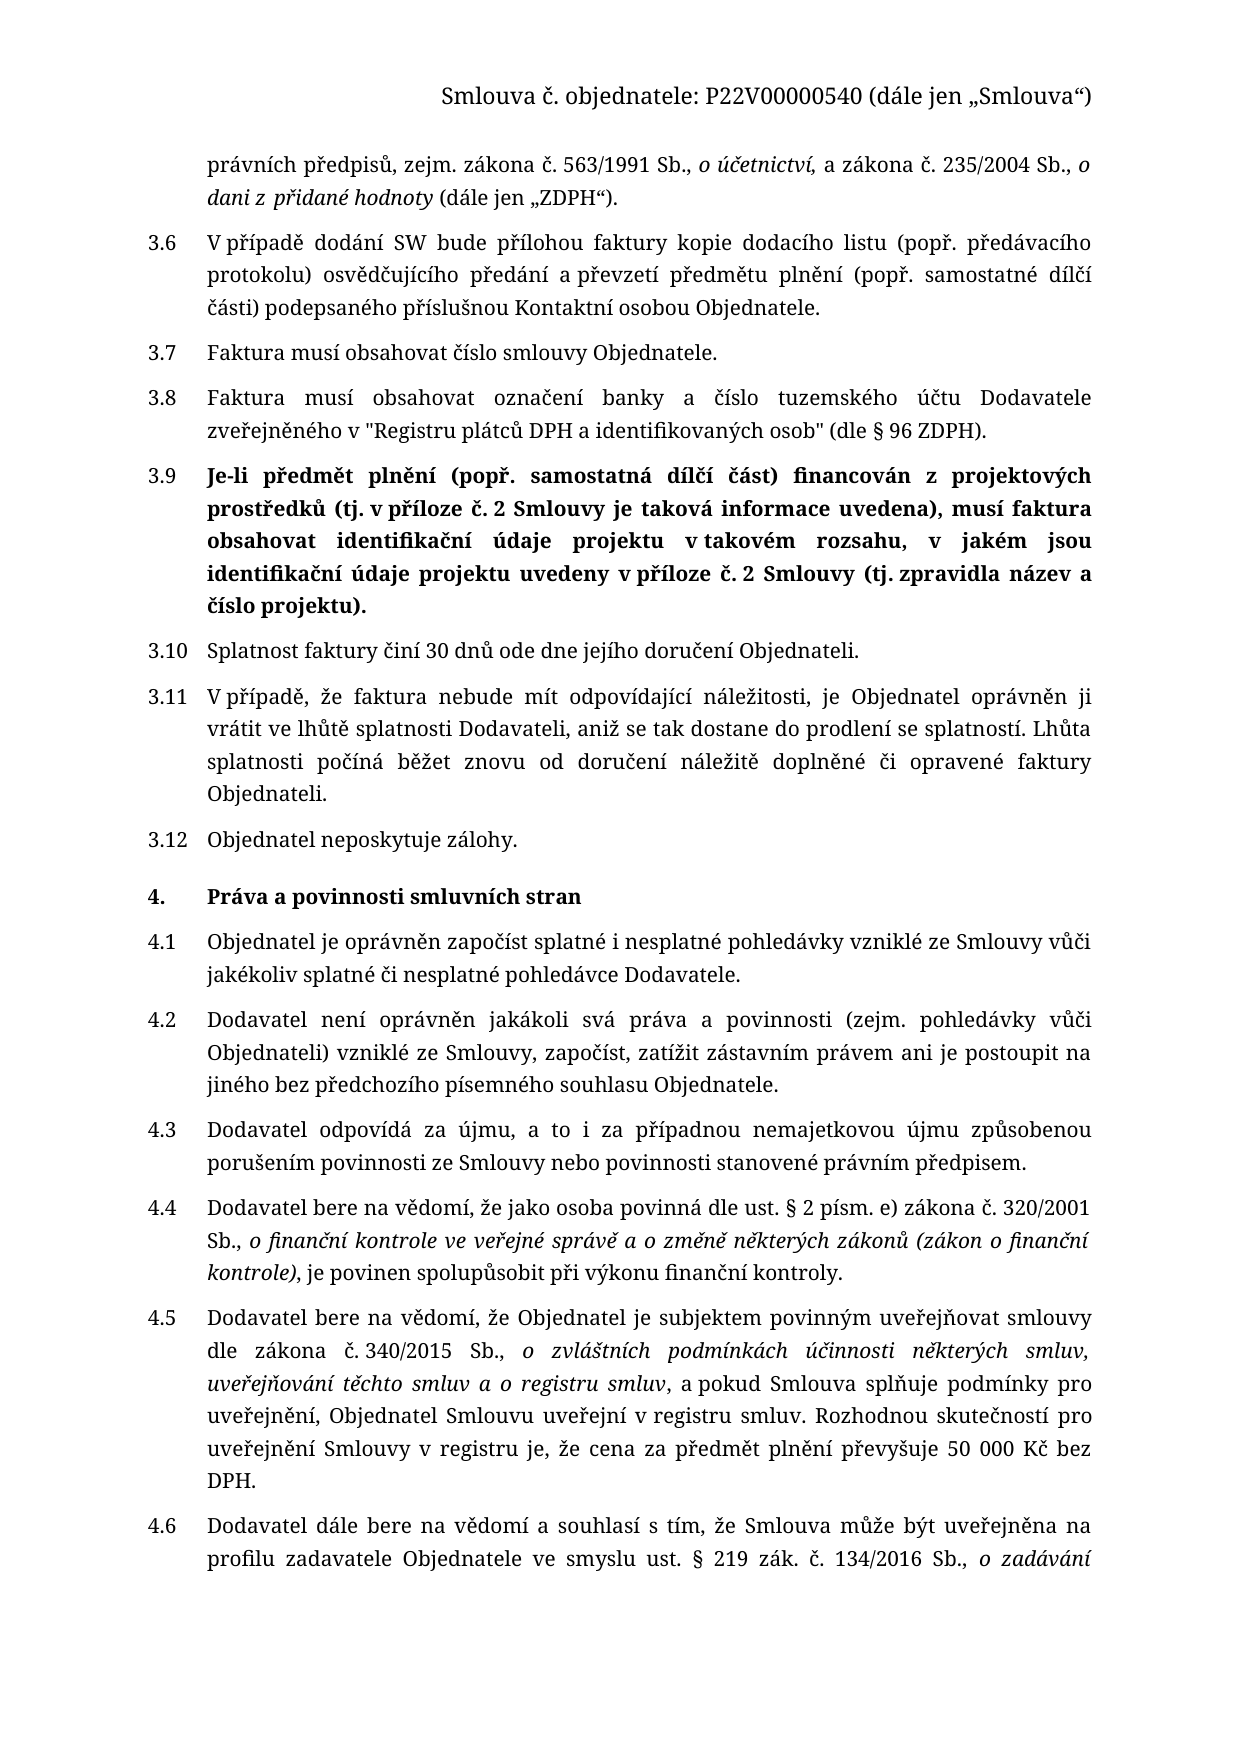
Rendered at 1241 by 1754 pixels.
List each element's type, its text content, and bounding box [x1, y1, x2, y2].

list Dodavatel bere na vědomí, že Objednatel je subjektem povinným uveřejňovat smlouvy dle zákona č. 340/2015 Sb., o zvláštních podmínkách účinnosti některých smluv, uveřejňování těchto smluv a o registru smluv, a pokud Smlouva splňuje podmínky pro uveřejnění, Objednatel Smlouvu uveřejní v registru smluv. Rozhodnou skutečností pro uveřejnění Smlouvy v registru je, že cena za předmět plnění převyšuje 50 000 Kč bez DPH. [148, 1303, 1092, 1495]
list V případě, že faktura nebude mít odpovídající náležitosti, je Objednatel oprávněn ji vrátit ve lhůtě splatnosti Dodavateli, aniž se tak dostane do prodlení se splatností. Lhůta splatnosti počíná běžet znovu od doručení náležitě doplněné či opravené faktury Objednateli. [148, 682, 1092, 808]
list Faktura musí obsahovat číslo smlouvy Objednatele. [148, 338, 1092, 367]
list V případě dodání SW bude přílohou faktury kopie dodacího listu (popř. předávacího protokolu) osvědčujícího předání a převzetí předmětu plnění (popř. samostatné dílčí části) podepsaného příslušnou Kontaktní osobou Objednatele. [148, 228, 1092, 322]
list Objednatel neposkytuje zálohy. [148, 825, 1092, 853]
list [148, 1512, 1092, 1573]
list Splatnost faktury činí 30 dnů ode dne jejího doručení Objednateli. [148, 637, 1092, 665]
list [148, 150, 1092, 211]
list Je-li předmět plnění (popř. samostatná dílčí část) financován z projektových prostředků (tj. v příloze č. 2 Smlouvy je taková informace uvedena), musí faktura obsahovat identifikační údaje projektu v takovém rozsahu, v jakém jsou identifikační údaje projektu uvedeny v příloze č. 2 Smlouvy (tj. zpravidla název a číslo projektu). [148, 461, 1092, 620]
list Objednatel je oprávněn započíst splatné i nesplatné pohledávky vzniklé ze Smlouvy vůči jakékoliv splatné či nesplatné pohledávce Dodavatele. [148, 927, 1092, 988]
list Dodavatel odpovídá za újmu, a to i za případnou nemajetkovou újmu způsobenou porušením povinnosti ze Smlouvy nebo povinnosti stanovené právním předpisem. [148, 1115, 1092, 1176]
list Dodavatel bere na vědomí, že jako osoba povinná dle ust. § 2 písm. e) zákona č. 320/2001 Sb., o finanční kontrole ve veřejné správě a o změně některých zákonů (zákon o finanční kontrole), je povinen spolupůsobit při výkonu finanční kontroly. [148, 1193, 1092, 1287]
list Faktura musí obsahovat označení banky a číslo tuzemského účtu Dodavatele zveřejněného v "Registru plátců DPH a identifikovaných osob" (dle § 96 ZDPH). [148, 383, 1092, 444]
list Práva a povinnosti smluvních stran [148, 882, 1092, 911]
list Dodavatel není oprávněn jakákoli svá práva a povinnosti (zejm. pohledávky vůči Objednateli) vzniklé ze Smlouvy, započíst, zatížit zástavním právem ani je postoupit na jiného bez předchozího písemného souhlasu Objednatele. [148, 1005, 1092, 1099]
